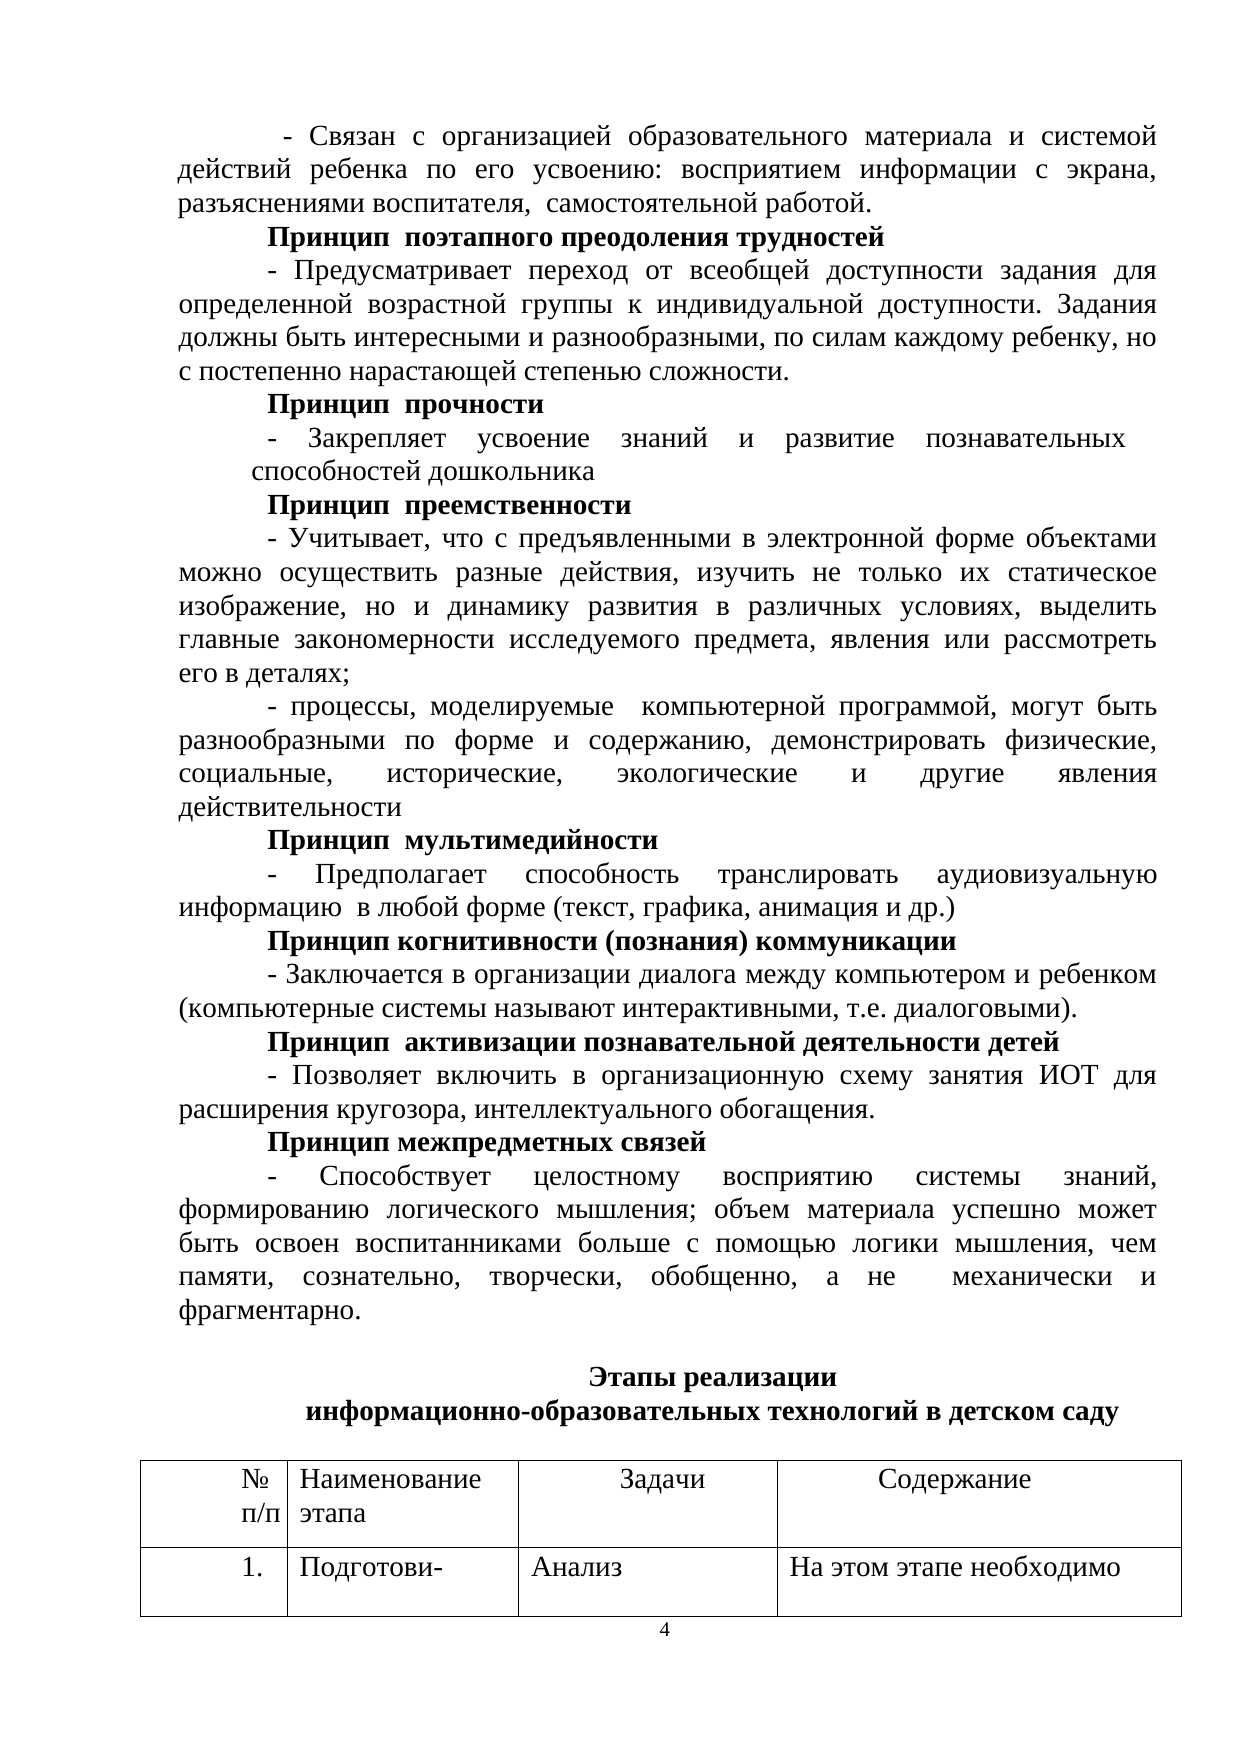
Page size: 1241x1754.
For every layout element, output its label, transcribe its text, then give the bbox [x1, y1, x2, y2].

text Принцип преемственности [178, 487, 1158, 521]
text - Связан с организацией образовательного материала и системой действий ребенка по его усвоению: восприятием информации с экрана, разъяснениями воспитателя, самостоятельной работой. [177, 118, 1158, 219]
text - Способствует целостному восприятию системы знаний, формированию логического мышления; объем материала успешно может быть освоен воспитанниками больше с помощью логики мышления, чем памяти, сознательно, творчески, обобщенно, а не механически и фрагментарно. [178, 1158, 1158, 1326]
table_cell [288, 1548, 518, 1616]
text Принцип межпредметных связей [178, 1124, 1158, 1158]
table_header № п/п [141, 1461, 287, 1547]
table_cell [519, 1548, 777, 1616]
text - Учитывает, что с предъявленными в электронной форме объектами можно осуществить разные действия, изучить не только их статическое изображение, но и динамику развития в различных условиях, выделить главные закономерности исследуемого предмета, явления или рассмотреть его в деталях; [178, 521, 1158, 688]
table_header Содержание [778, 1461, 1181, 1547]
table_cell 1. [141, 1548, 287, 1616]
text Этапы реализации [178, 1359, 1158, 1393]
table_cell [778, 1548, 1181, 1616]
text Принцип прочности [178, 386, 1158, 420]
table_header Задачи [519, 1461, 777, 1547]
text Принцип поэтапного преодоления трудностей [178, 219, 1158, 252]
text Принцип когнитивности (познания) коммуникации [178, 923, 1158, 957]
table_header Наименование этапа [288, 1461, 518, 1547]
text - Предусматривает переход от всеобщей доступности задания для определенной возрастной группы к индивидуальной доступности. Задания должны быть интересными и разнообразными, по силам каждому ребенку, но с постепенно нарастающей степенью сложности. [178, 252, 1158, 386]
text - Закрепляет усвоение знаний и развитие познавательных способностей дошкольника [178, 420, 1158, 487]
text - Предполагает способность транслировать аудиовизуальную информацию в любой форме (текст, графика, анимация и др.) [178, 856, 1158, 923]
text - Позволяет включить в организационную схему занятия ИОТ для расширения кругозора, интеллектуального обогащения. [178, 1057, 1158, 1124]
text Принцип мультимедийности [178, 822, 1158, 856]
text информационно-образовательных технологий в детском саду [178, 1393, 1158, 1426]
text - Заключается в организации диалога между компьютером и ребенком (компьютерные системы называют интерактивными, т.е. диалоговыми). [178, 957, 1158, 1024]
text Принцип активизации познавательной деятельности детей [178, 1024, 1158, 1057]
text - процессы, моделируемые компьютерной программой, могут быть разнообразными по форме и содержанию, демонстрировать физические, социальные, исторические, экологические и другие явления действительности [178, 688, 1158, 822]
